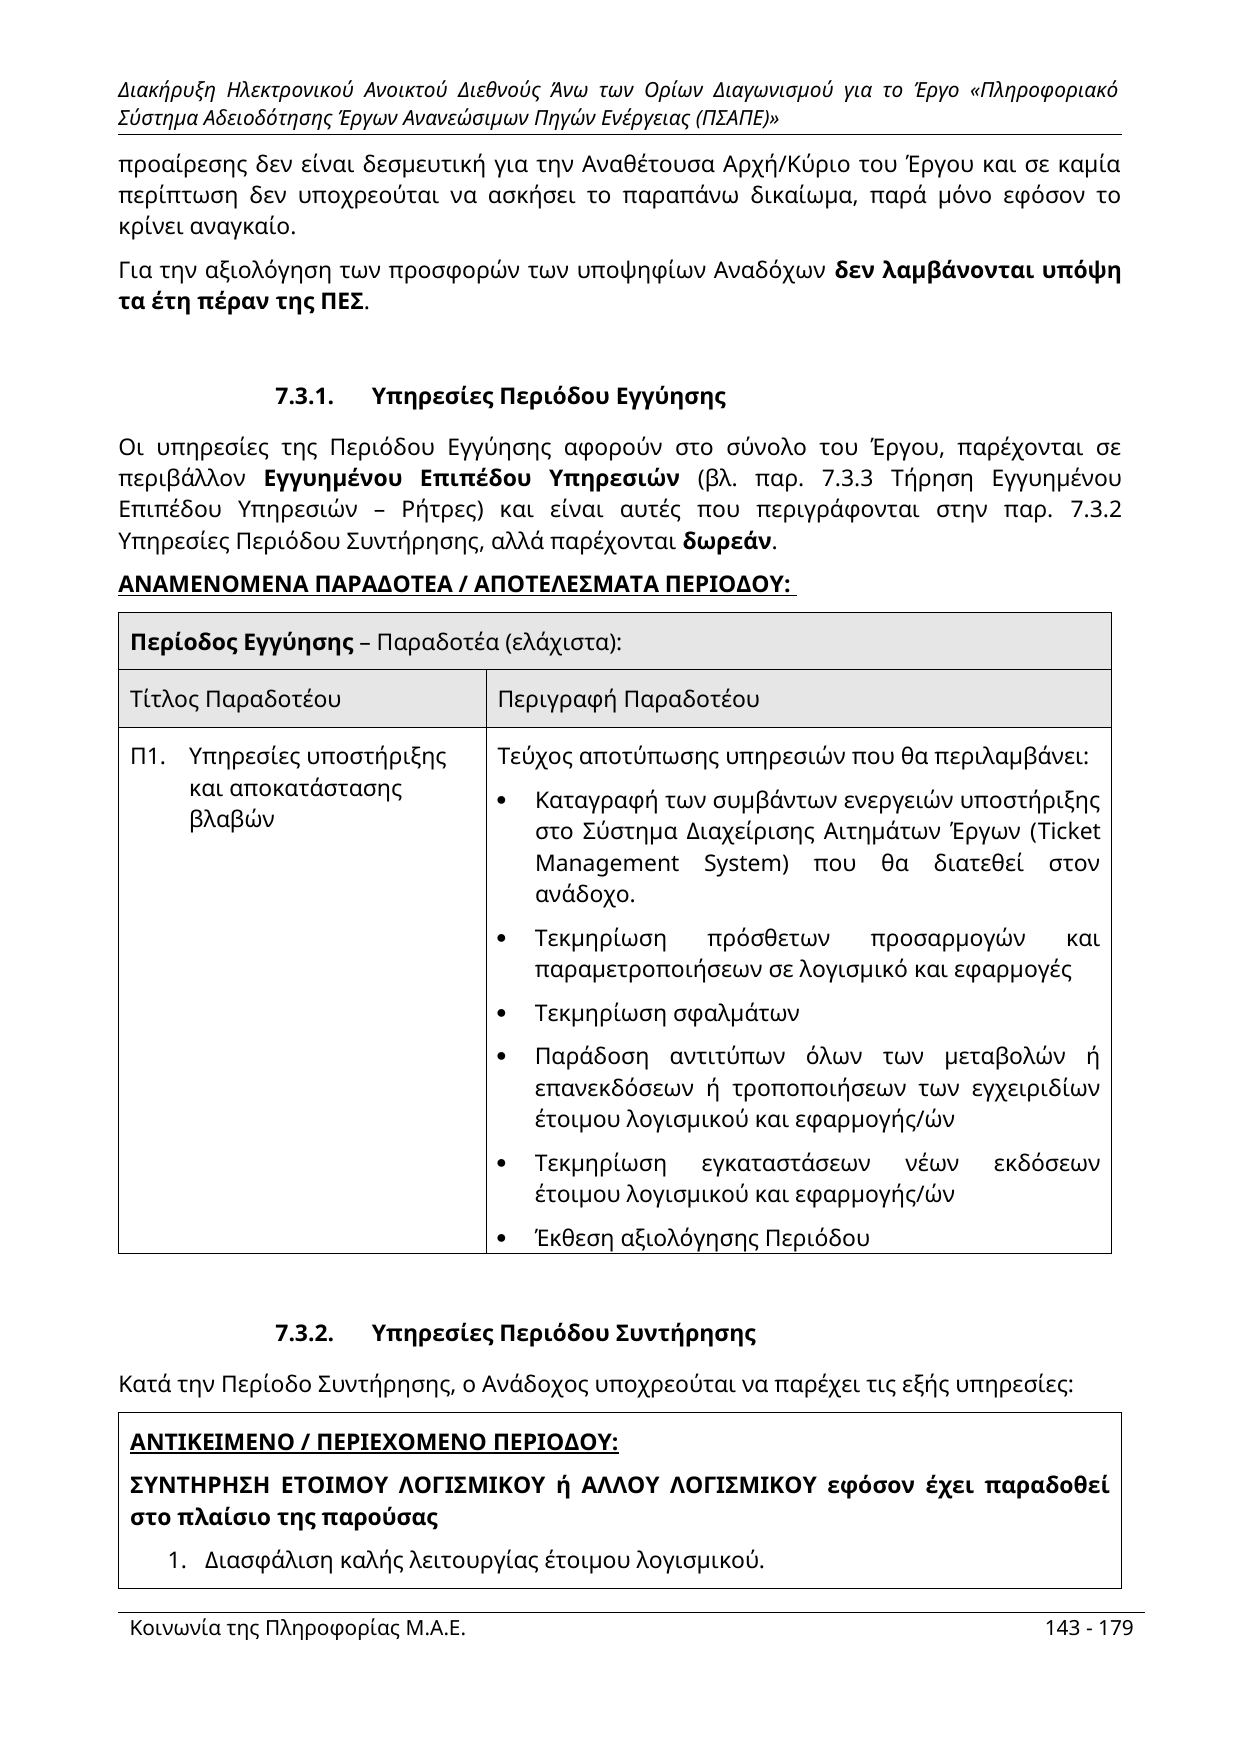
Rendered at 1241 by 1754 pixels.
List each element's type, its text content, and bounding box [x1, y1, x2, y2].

text Οι υπηρεσίες της Περιόδου Εγγύησης αφορούν στο σύνολο του Έργου, παρέχονται σε περιβάλλον Εγγυημένου Επιπέδου Υπηρεσιών (βλ. παρ. 7.3.3 Τήρηση Εγγυημένου Επιπέδου Υπηρεσιών – Ρήτρες) και είναι αυτές που περιγράφονται στην παρ. 7.3.2 Υπηρεσίες Περιόδου Συντήρησης, αλλά παρέχονται δωρεάν. [118, 431, 1122, 556]
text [118, 147, 1122, 241]
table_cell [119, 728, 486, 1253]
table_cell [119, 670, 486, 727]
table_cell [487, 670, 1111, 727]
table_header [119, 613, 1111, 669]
subtitle Υπηρεσίες Περιόδου Εγγύησης [334, 381, 1122, 410]
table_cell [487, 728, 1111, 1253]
text Κατά την Περίοδο Συντήρησης, ο Ανάδοχος υποχρεούται να παρέχει τις εξής υπηρεσίες: [118, 1368, 1122, 1399]
subtitle Υπηρεσίες Περιόδου Συντήρησης [334, 1318, 1122, 1347]
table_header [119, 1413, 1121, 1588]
text ΑΝΑΜΕΝΟΜΕΝΑ ΠΑΡΑΔΟΤΕΑ / ΑΠΟΤΕΛΕΣΜΑΤΑ ΠΕΡΙΟΔΟΥ: [118, 568, 1122, 599]
text Για την αξιολόγηση των προσφορών των υποψηφίων Αναδόχων δεν λαμβάνονται υπόψη τα έτη πέραν της ΠΕΣ. [118, 254, 1122, 316]
